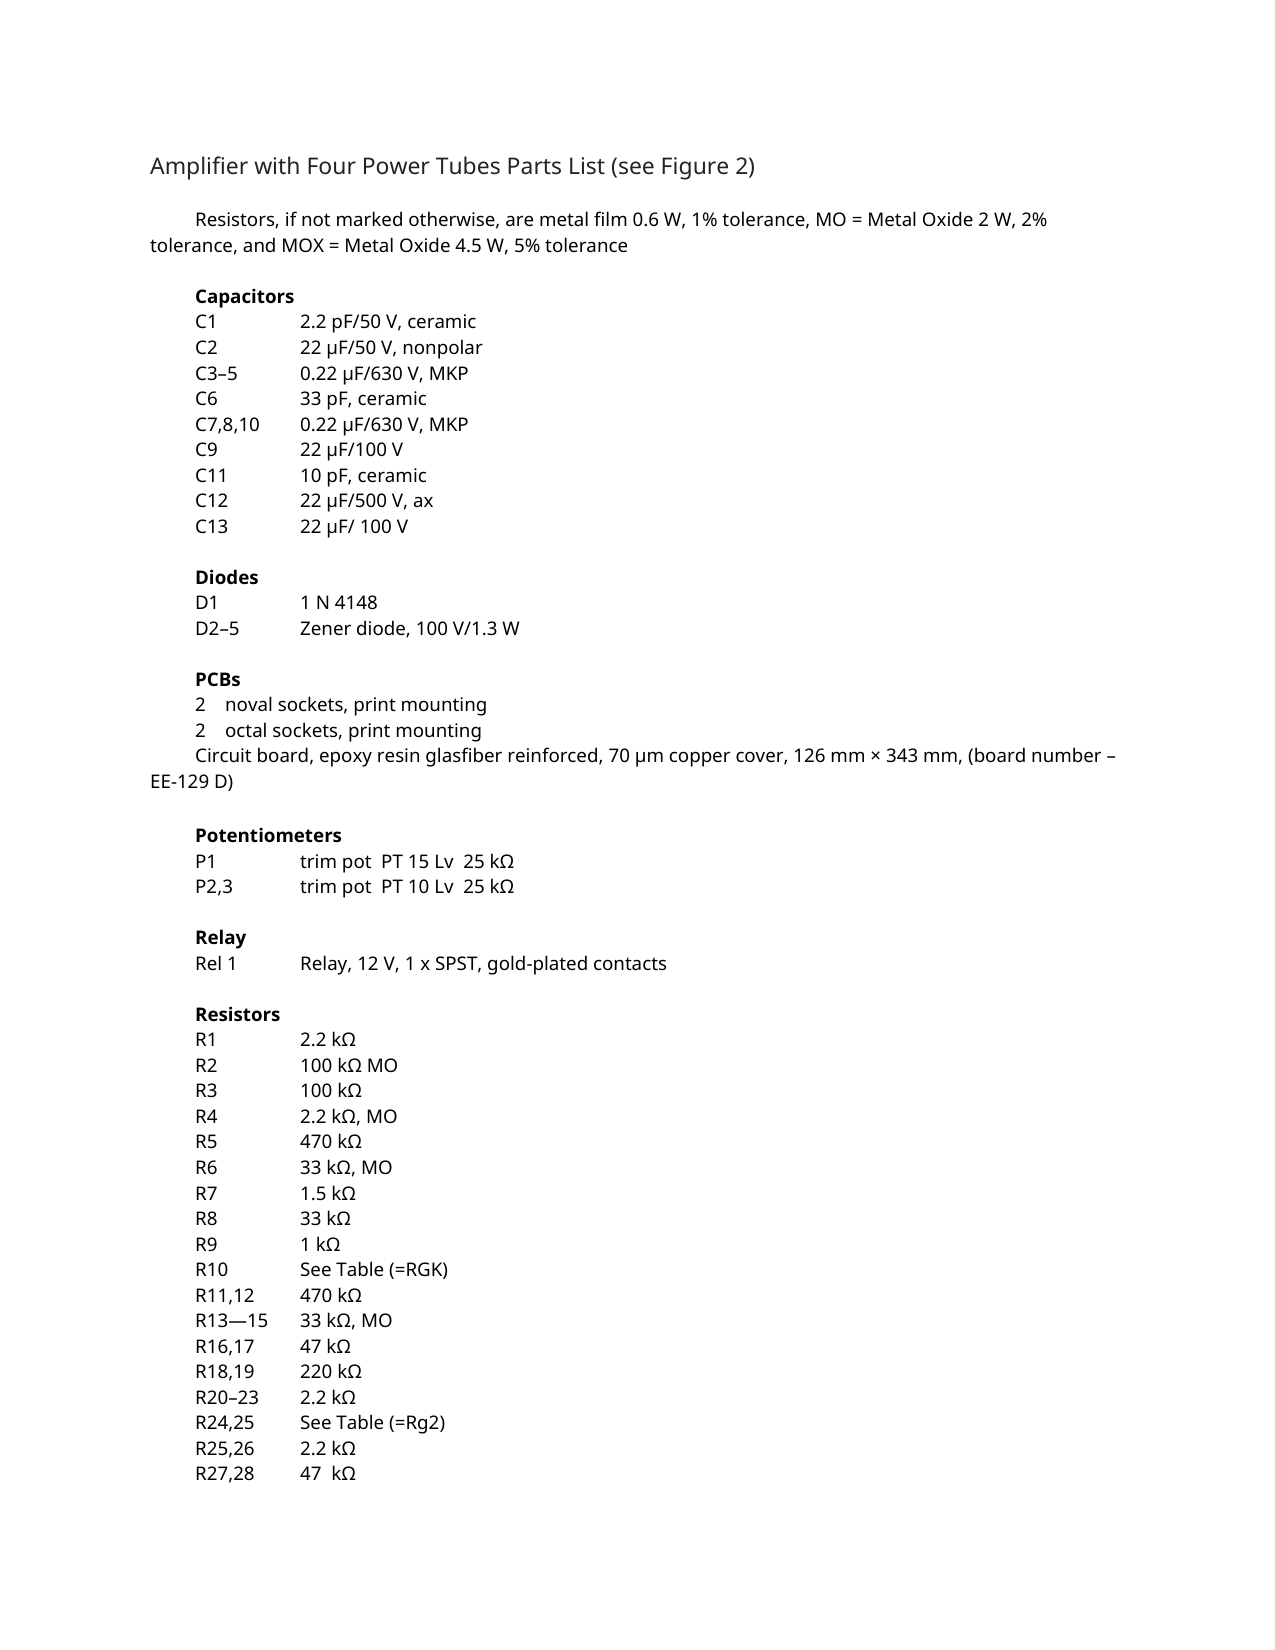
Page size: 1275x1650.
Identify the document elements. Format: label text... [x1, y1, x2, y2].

text Circuit board, epoxy resin glasfiber reinforced, 70 µm copper cover, 126 mm × 343 mm, (board number –EE-129 D) [150, 743, 1125, 794]
text Capacitors [150, 283, 1125, 309]
text R9 1 kΩ [150, 1231, 1125, 1256]
text R4 2.2 kΩ, MO [150, 1103, 1125, 1129]
text R24,25 See Table (=Rg2) [150, 1409, 1125, 1435]
text R10 See Table (=RGK) [150, 1256, 1125, 1282]
text R18,19 220 kΩ [150, 1358, 1125, 1384]
text R6 33 kΩ, MO [150, 1154, 1125, 1180]
text 2 noval sockets, print mounting [150, 692, 1125, 717]
text R16,17 47 kΩ [150, 1333, 1125, 1358]
text C12 22 µF/500 V, ax [150, 487, 1125, 513]
text C9 22 µF/100 V [150, 436, 1125, 462]
text C1 2.2 pF/50 V, ceramic [150, 309, 1125, 334]
text R3 100 kΩ [150, 1078, 1125, 1103]
text R27,28 47 kΩ [150, 1461, 1125, 1486]
text P1 trim pot PT 15 Lv 25 kΩ [150, 848, 1125, 873]
text D1 1 N 4148 [150, 589, 1125, 615]
text C11 10 pF, ceramic [150, 462, 1125, 487]
text 2 octal sockets, print mounting [150, 717, 1125, 743]
text Resistors [150, 1001, 1125, 1027]
text Amplifier with Four Power Tubes Parts List (see Figure 2) [150, 150, 1125, 181]
text D2–5 Zener diode, 100 V/1.3 W [150, 615, 1125, 641]
text C6 33 pF, ceramic [150, 385, 1125, 411]
text R20–23 2.2 kΩ [150, 1384, 1125, 1409]
text R11,12 470 kΩ [150, 1282, 1125, 1307]
text C3–5 0.22 µF/630 V, MKP [150, 360, 1125, 385]
text Relay [150, 924, 1125, 950]
text R5 470 kΩ [150, 1129, 1125, 1154]
text Rel 1 Relay, 12 V, 1 x SPST, gold-plated contacts [150, 950, 1125, 976]
text C2 22 µF/50 V, nonpolar [150, 334, 1125, 360]
text Resistors, if not marked otherwise, are metal film 0.6 W, 1% tolerance, MO = Metal Oxide 2 W, 2% tolerance, and MOX = Metal Oxide 4.5 W, 5% tolerance [150, 207, 1125, 258]
text R13—15 33 kΩ, MO [150, 1307, 1125, 1333]
text R25,26 2.2 kΩ [150, 1435, 1125, 1461]
text PCBs [150, 666, 1125, 692]
text R1 2.2 kΩ [150, 1027, 1125, 1052]
text C7,8,10 0.22 µF/630 V, MKP [150, 411, 1125, 436]
text R7 1.5 kΩ [150, 1180, 1125, 1205]
text P2,3 trim pot PT 10 Lv 25 kΩ [150, 873, 1125, 899]
text R2 100 kΩ MO [150, 1052, 1125, 1078]
text C13 22 µF/ 100 V [150, 513, 1125, 538]
text Potentiometers [150, 822, 1125, 848]
text R8 33 kΩ [150, 1205, 1125, 1231]
text Diodes [150, 564, 1125, 589]
